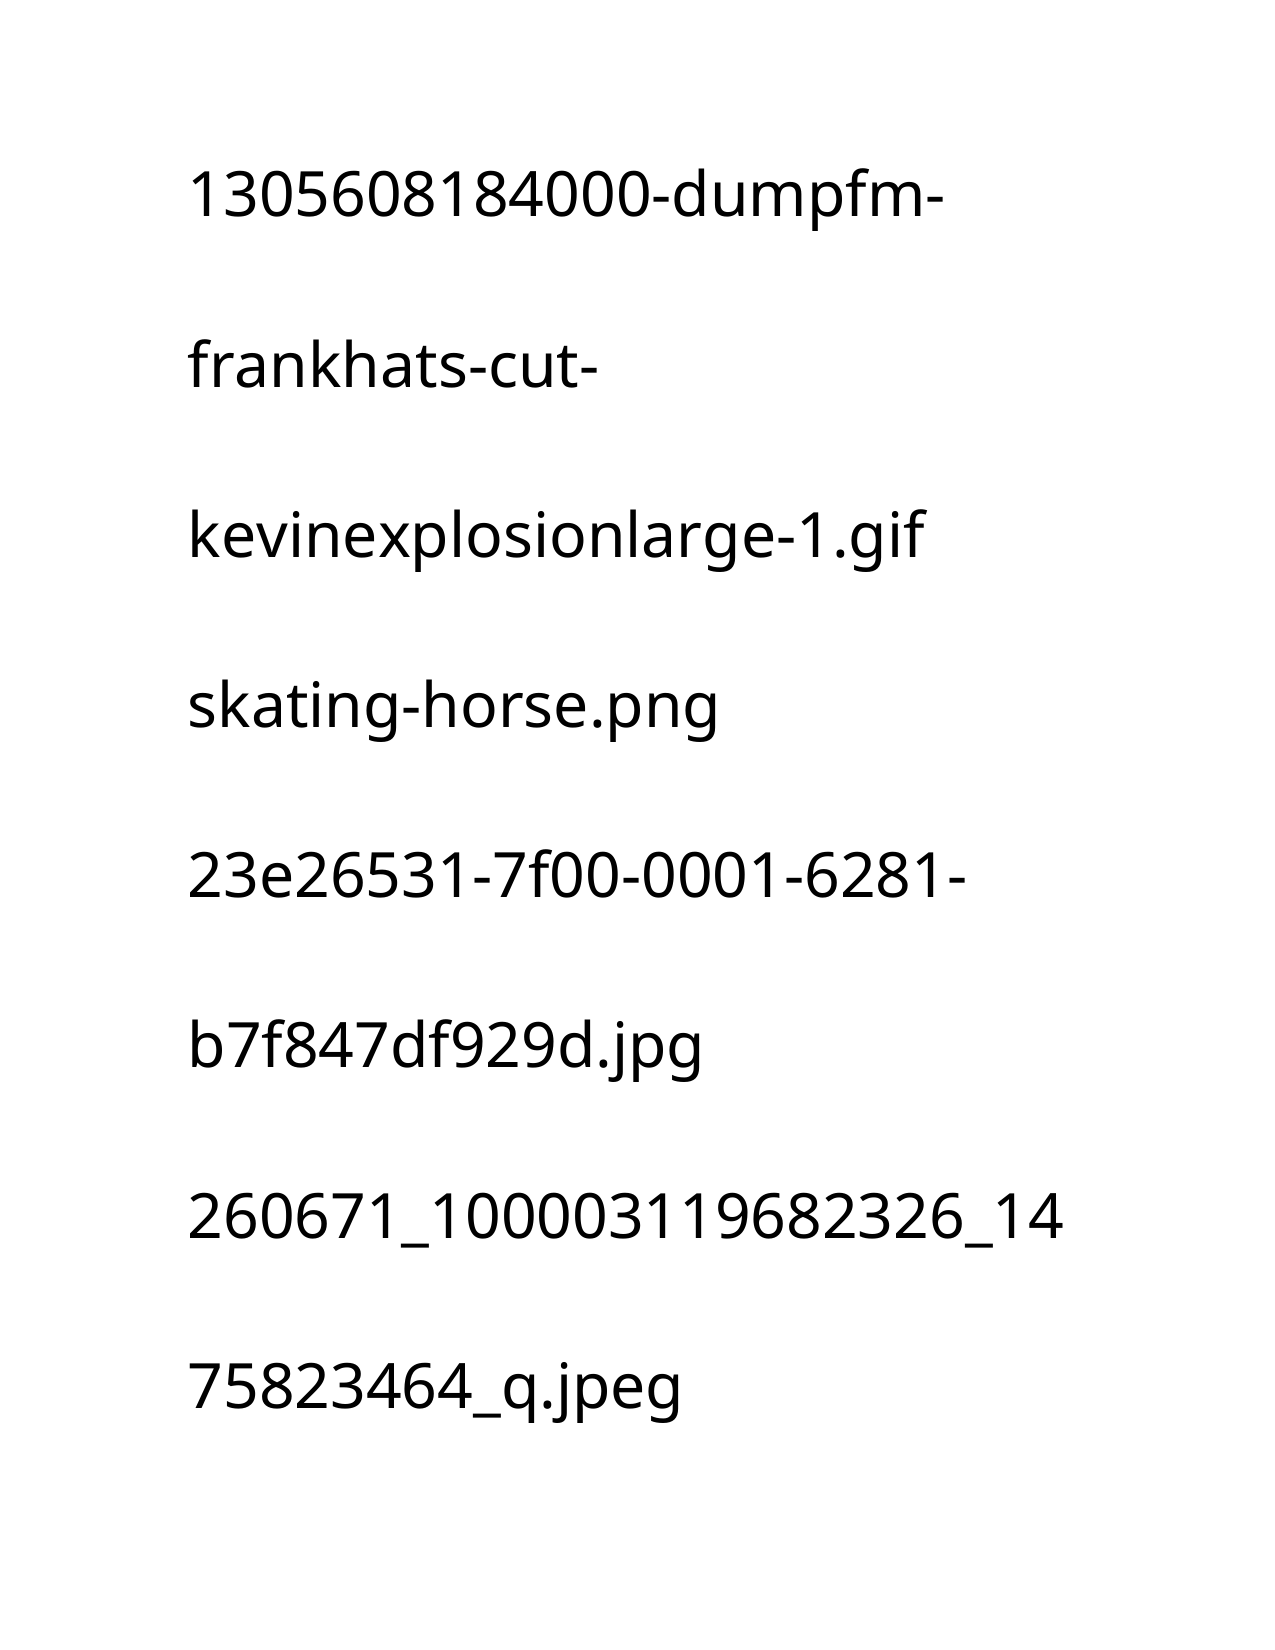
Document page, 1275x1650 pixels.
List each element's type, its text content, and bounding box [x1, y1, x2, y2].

text 260671_100003119682326_1475823464_q.jpeg [187, 1171, 1087, 1427]
text 1305608184000-dumpfm-frankhats-cut-kevinexplosionlarge-1.gif [187, 150, 1087, 576]
text skating-horse.png [187, 661, 1087, 746]
text 23e26531-7f00-0001-6281-b7f847df929d.jpg [187, 831, 1087, 1086]
